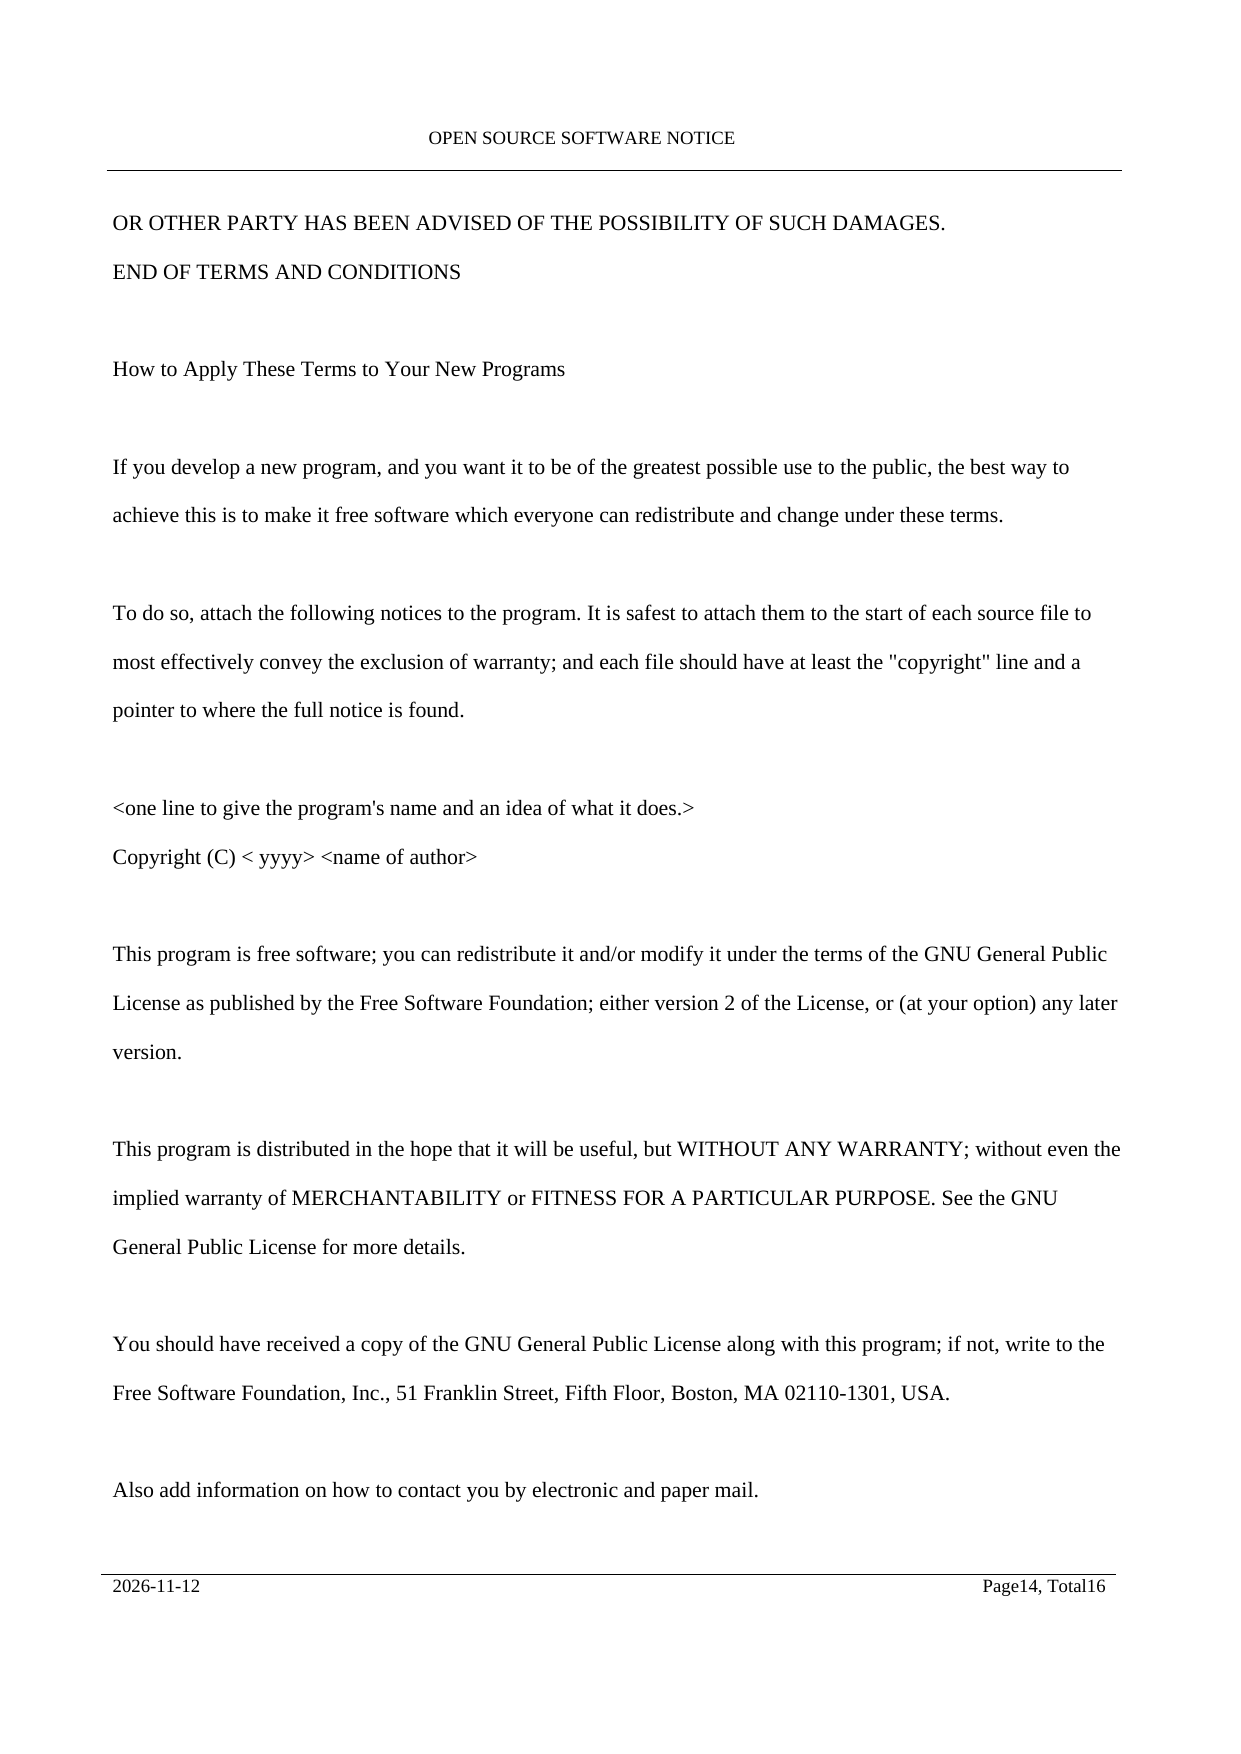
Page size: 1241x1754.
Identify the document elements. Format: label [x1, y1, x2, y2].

text [112, 206, 1128, 1506]
